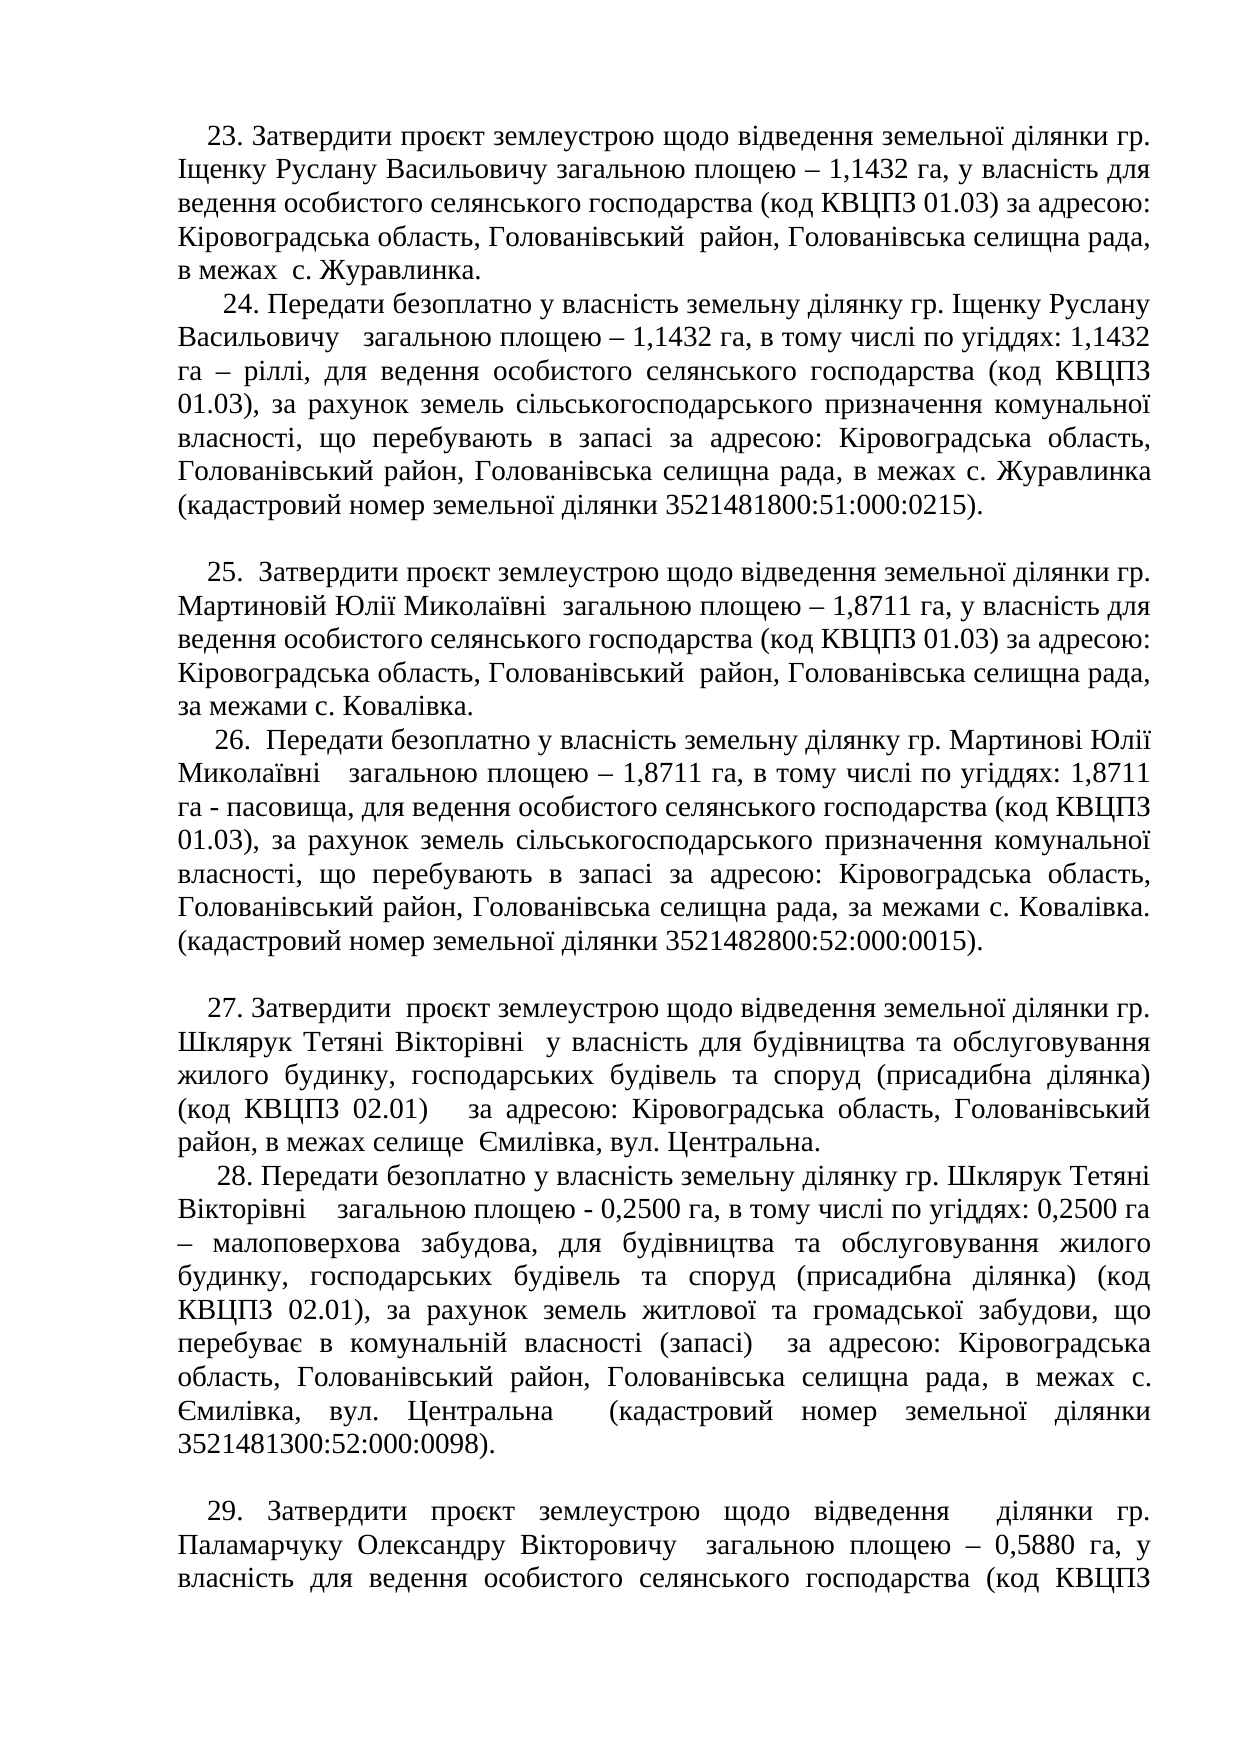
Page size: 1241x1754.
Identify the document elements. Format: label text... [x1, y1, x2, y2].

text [177, 1493, 1152, 1594]
text 24. Передати безоплатно у власність земельну ділянку гр. Іщенку Руслану Васильовичу загальною площею – 1,1432 га, в тому числі по угіддях: 1,1432 га – ріллі, для ведення особистого селянського господарства (код КВЦПЗ 01.03), за рахунок земель сільськогосподарського призначення комунальної власності, що перебувають в запасі за адресою: Кіровоградська область, Голованівський район, Голованівська селищна рада, в межах с. Журавлинка (кадастровий номер земельної ділянки 3521481800:51:000:0215). [177, 286, 1152, 521]
text 26. Передати безоплатно у власність земельну ділянку гр. Мартинові Юлії Миколаївні загальною площею – 1,8711 га, в тому числі по угіддях: 1,8711 га - пасовища, для ведення особистого селянського господарства (код КВЦПЗ 01.03), за рахунок земель сільськогосподарського призначення комунальної власності, що перебувають в запасі за адресою: Кіровоградська область, Голованівський район, Голованівська селищна рада, за межами с. Ковалівка.(кадастровий номер земельної ділянки 3521482800:52:000:0015). [177, 722, 1152, 957]
text 25. Затвердити проєкт землеустрою щодо відведення земельної ділянки гр. Мартиновій Юлії Миколаївні загальною площею – 1,8711 га, у власність для ведення особистого селянського господарства (код КВЦПЗ 01.03) за адресою: Кіровоградська область, Голованівський район, Голованівська селищна рада, за межами с. Ковалівка. [177, 554, 1152, 722]
text 27. Затвердити проєкт землеустрою щодо відведення земельної ділянки гр. Шклярук Тетяні Вікторівні у власність для будівництва та обслуговування жилого будинку, господарських будівель та споруд (присадибна ділянка) (код КВЦПЗ 02.01) за адресою: Кіровоградська область, Голованівський район, в межах селище Ємилівка, вул. Центральна. [177, 990, 1152, 1158]
text 28. Передати безоплатно у власність земельну ділянку гр. Шклярук Тетяні Вікторівні загальною площею - 0,2500 га, в тому числі по угіддях: 0,2500 га – малоповерхова забудова, для будівництва та обслуговування жилого будинку, господарських будівель та споруд (присадибна ділянка) (код КВЦПЗ 02.01), за рахунок земель житлової та громадської забудови, що перебуває в комунальній власності (запасі) за адресою: Кіровоградська область, Голованівський район, Голованівська селищна рада, в межах с. Ємилівка, вул. Центральна (кадастровий номер земельної ділянки 3521481300:52:000:0098). [177, 1158, 1152, 1460]
text 23. Затвердити проєкт землеустрою щодо відведення земельної ділянки гр. Іщенку Руслану Васильовичу загальною площею – 1,1432 га, у власність для ведення особистого селянського господарства (код КВЦПЗ 01.03) за адресою: Кіровоградська область, Голованівський район, Голованівська селищна рада, в межах с. Журавлинка. [177, 118, 1152, 286]
